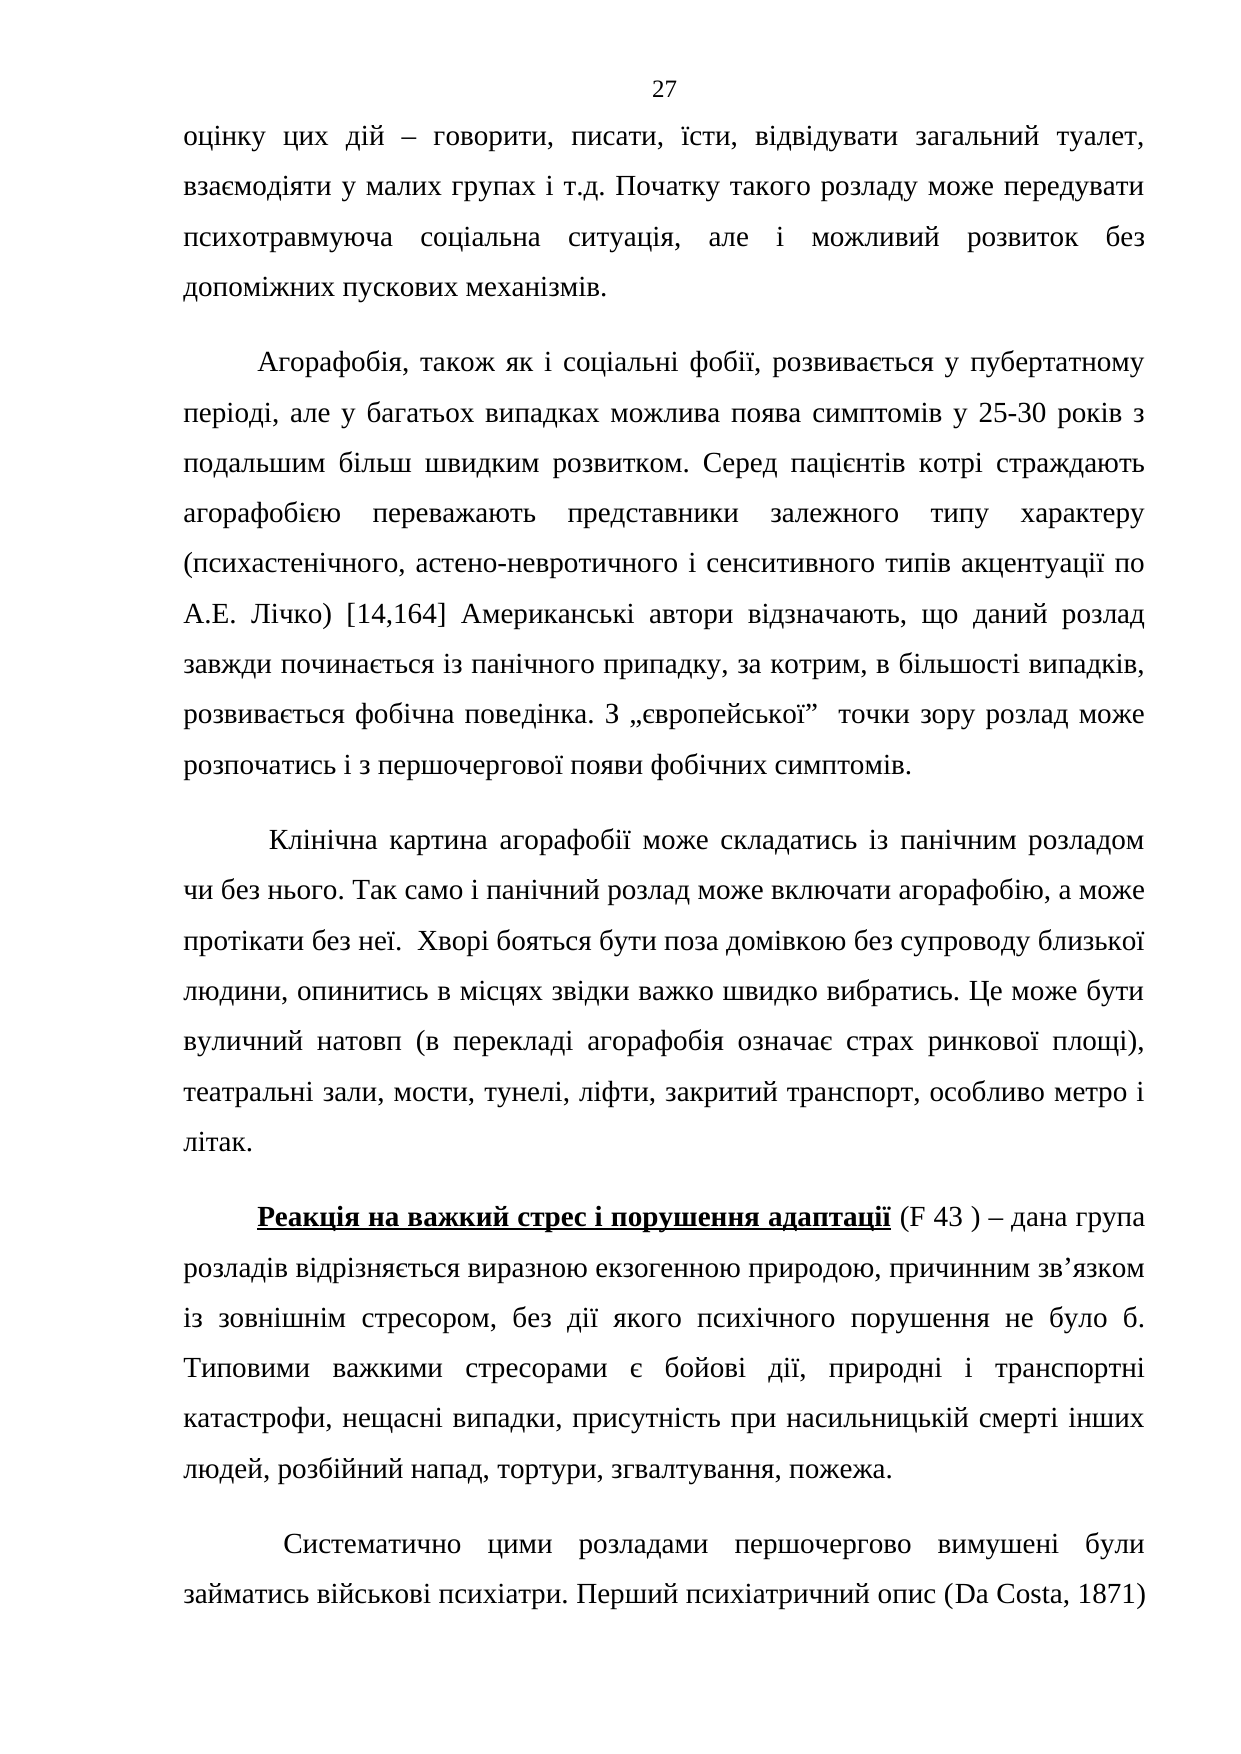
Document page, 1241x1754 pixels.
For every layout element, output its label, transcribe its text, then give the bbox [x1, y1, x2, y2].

text Клінічна картина агорафобії може складатись із панічним розладом чи без нього. Так само і панічний розлад може включати агорафобію, а може протікати без неї. Хворі бояться бути поза домівкою без супроводу близької людини, опинитись в місцях звідки важко швидко вибратись. Це може бути вуличний натовп (в перекладі агорафобія означає страх ринкової площі), театральні зали, мости, тунелі, ліфти, закритий транспорт, особливо метро і літак. [183, 822, 1146, 1158]
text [183, 118, 1146, 303]
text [183, 1526, 1146, 1610]
text Агорафобія, також як і соціальні фобії, розвивається у пубертатному періоді, але у багатьох випадках можлива поява симптомів у 25-30 років з подальшим більш швидким розвитком. Серед пацієнтів котрі страждають агорафобією переважають представники залежного типу характеру (психастенічного, астено-невротичного і сенситивного типів акцентуації по А.Е. Лічко) [14,164] Американські автори відзначають, що даний розлад завжди починається із панічного припадку, за котрим, в більшості випадків, розвивається фобічна поведінка. З „європейської” точки зору розлад може розпочатись і з першочергової появи фобічних симптомів. [183, 344, 1146, 780]
text Реакція на важкий стрес і порушення адаптації (F 43 ) – дана група розладів відрізняється виразною екзогенною природою, причинним зв’язком із зовнішнім стресором, без дії якого психічного порушення не було б. Типовими важкими стресорами є бойові дії, природні і транспортні катастрофи, нещасні випадки, присутність при насильницькій смерті інших людей, розбійний напад, тортури, згвалтування, пожежа. [183, 1199, 1146, 1484]
